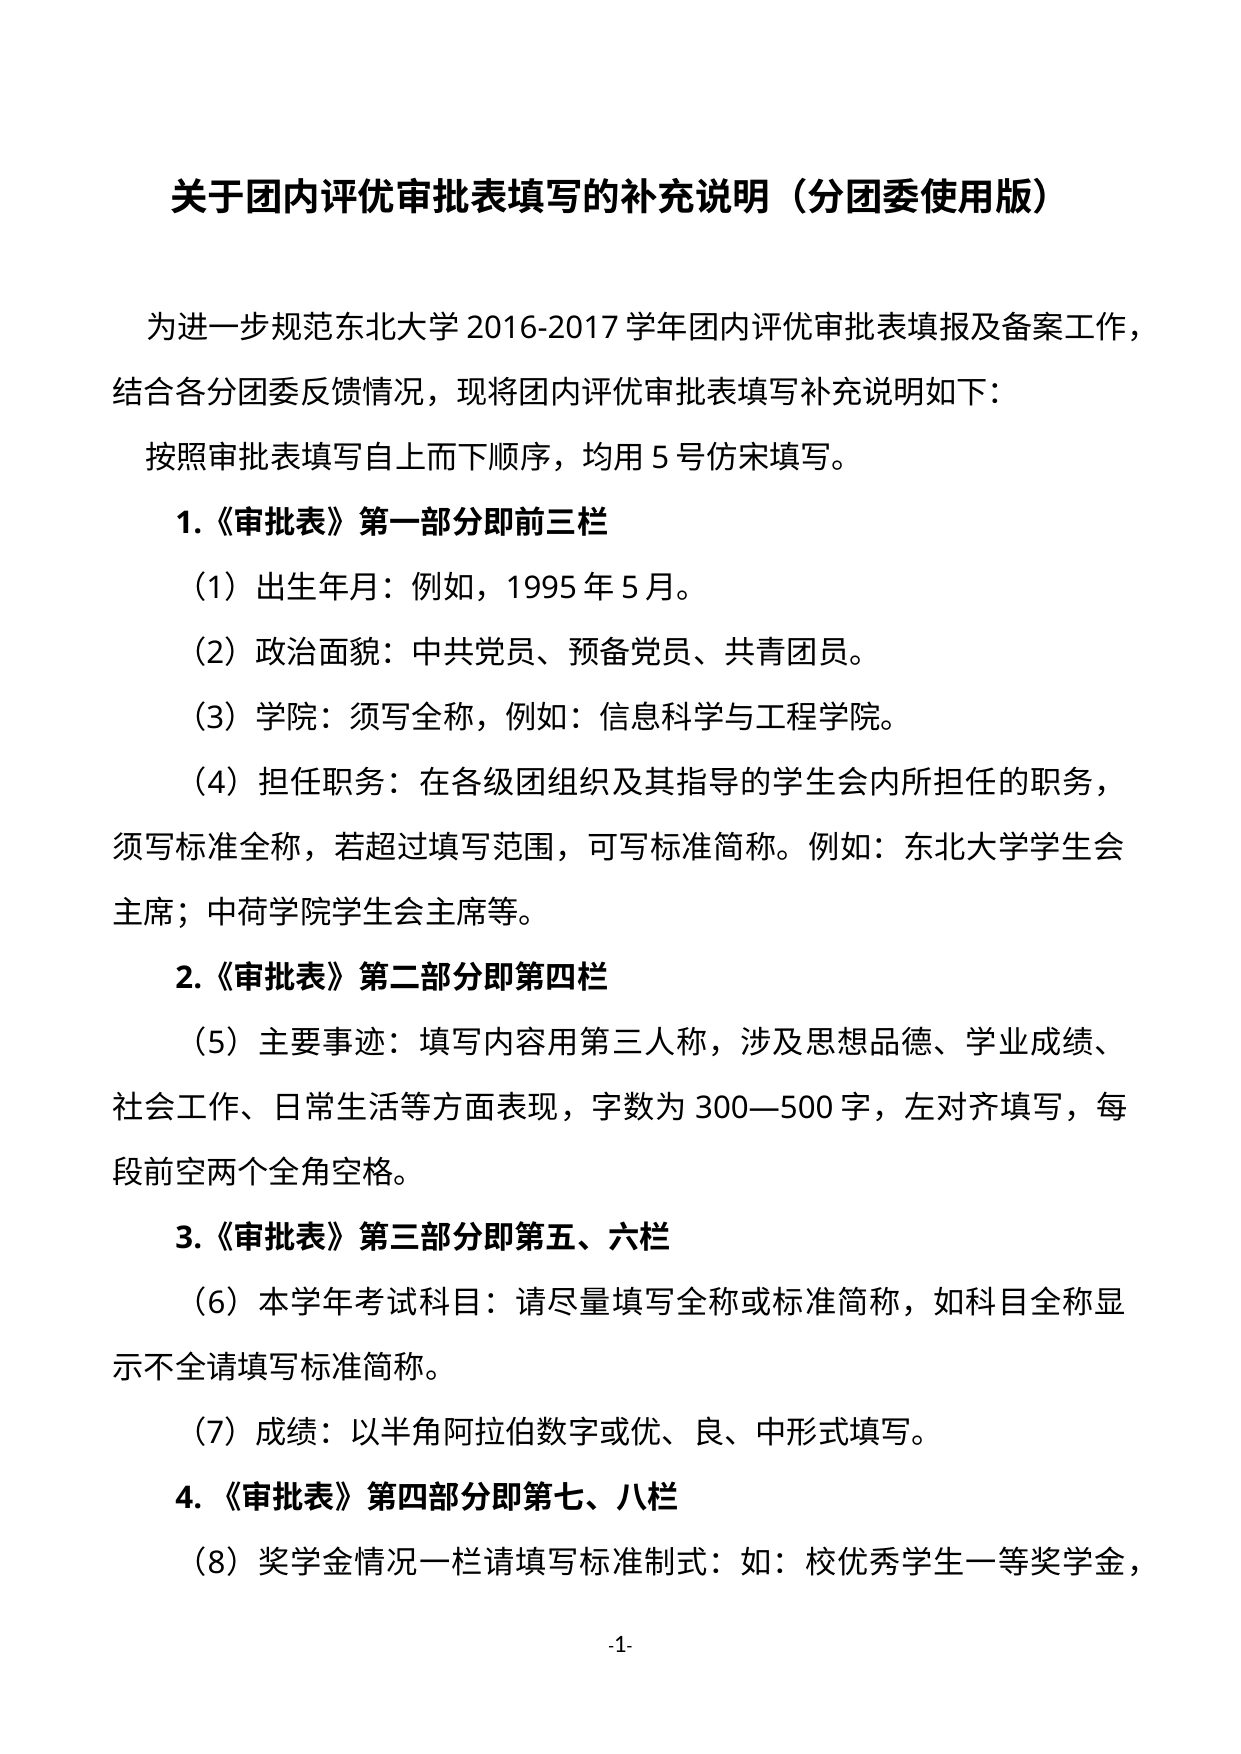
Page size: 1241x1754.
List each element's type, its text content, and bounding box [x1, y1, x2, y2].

text 为进一步规范东北大学2016-2017学年团内评优审批表填报及备案工作，结合各分团委反馈情况，现将团内评优审批表填写补充说明如下： [112, 292, 1128, 422]
text （6）本学年考试科目：请尽量填写全称或标准简称，如科目全称显示不全请填写标准简称。 [112, 1267, 1128, 1397]
text （5）主要事迹：填写内容用第三人称，涉及思想品德、学业成绩、社会工作、日常生活等方面表现，字数为300—500字，左对齐填写，每段前空两个全角空格。 [112, 1007, 1128, 1202]
text 2.《审批表》第二部分即第四栏 [112, 942, 1128, 1007]
text 关于团内评优审批表填写的补充说明（分团委使用版） [112, 162, 1128, 227]
text （4）担任职务：在各级团组织及其指导的学生会内所担任的职务，须写标准全称，若超过填写范围，可写标准简称。例如：东北大学学生会主席；中荷学院学生会主席等。 [112, 747, 1128, 942]
text 3.《审批表》第三部分即第五、六栏 [112, 1202, 1128, 1267]
text 按照审批表填写自上而下顺序，均用5号仿宋填写。 [112, 422, 1128, 487]
text 1.《审批表》第一部分即前三栏 [112, 487, 1128, 552]
text （3）学院：须写全称，例如：信息科学与工程学院。 [112, 682, 1128, 747]
text （7）成绩：以半角阿拉伯数字或优、良、中形式填写。 [112, 1397, 1128, 1462]
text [112, 1527, 1128, 1592]
text 4. 《审批表》第四部分即第七、八栏 [112, 1462, 1128, 1527]
text （2）政治面貌：中共党员、预备党员、共青团员。 [112, 617, 1128, 682]
text （1）出生年月：例如，1995年5月。 [112, 552, 1128, 617]
